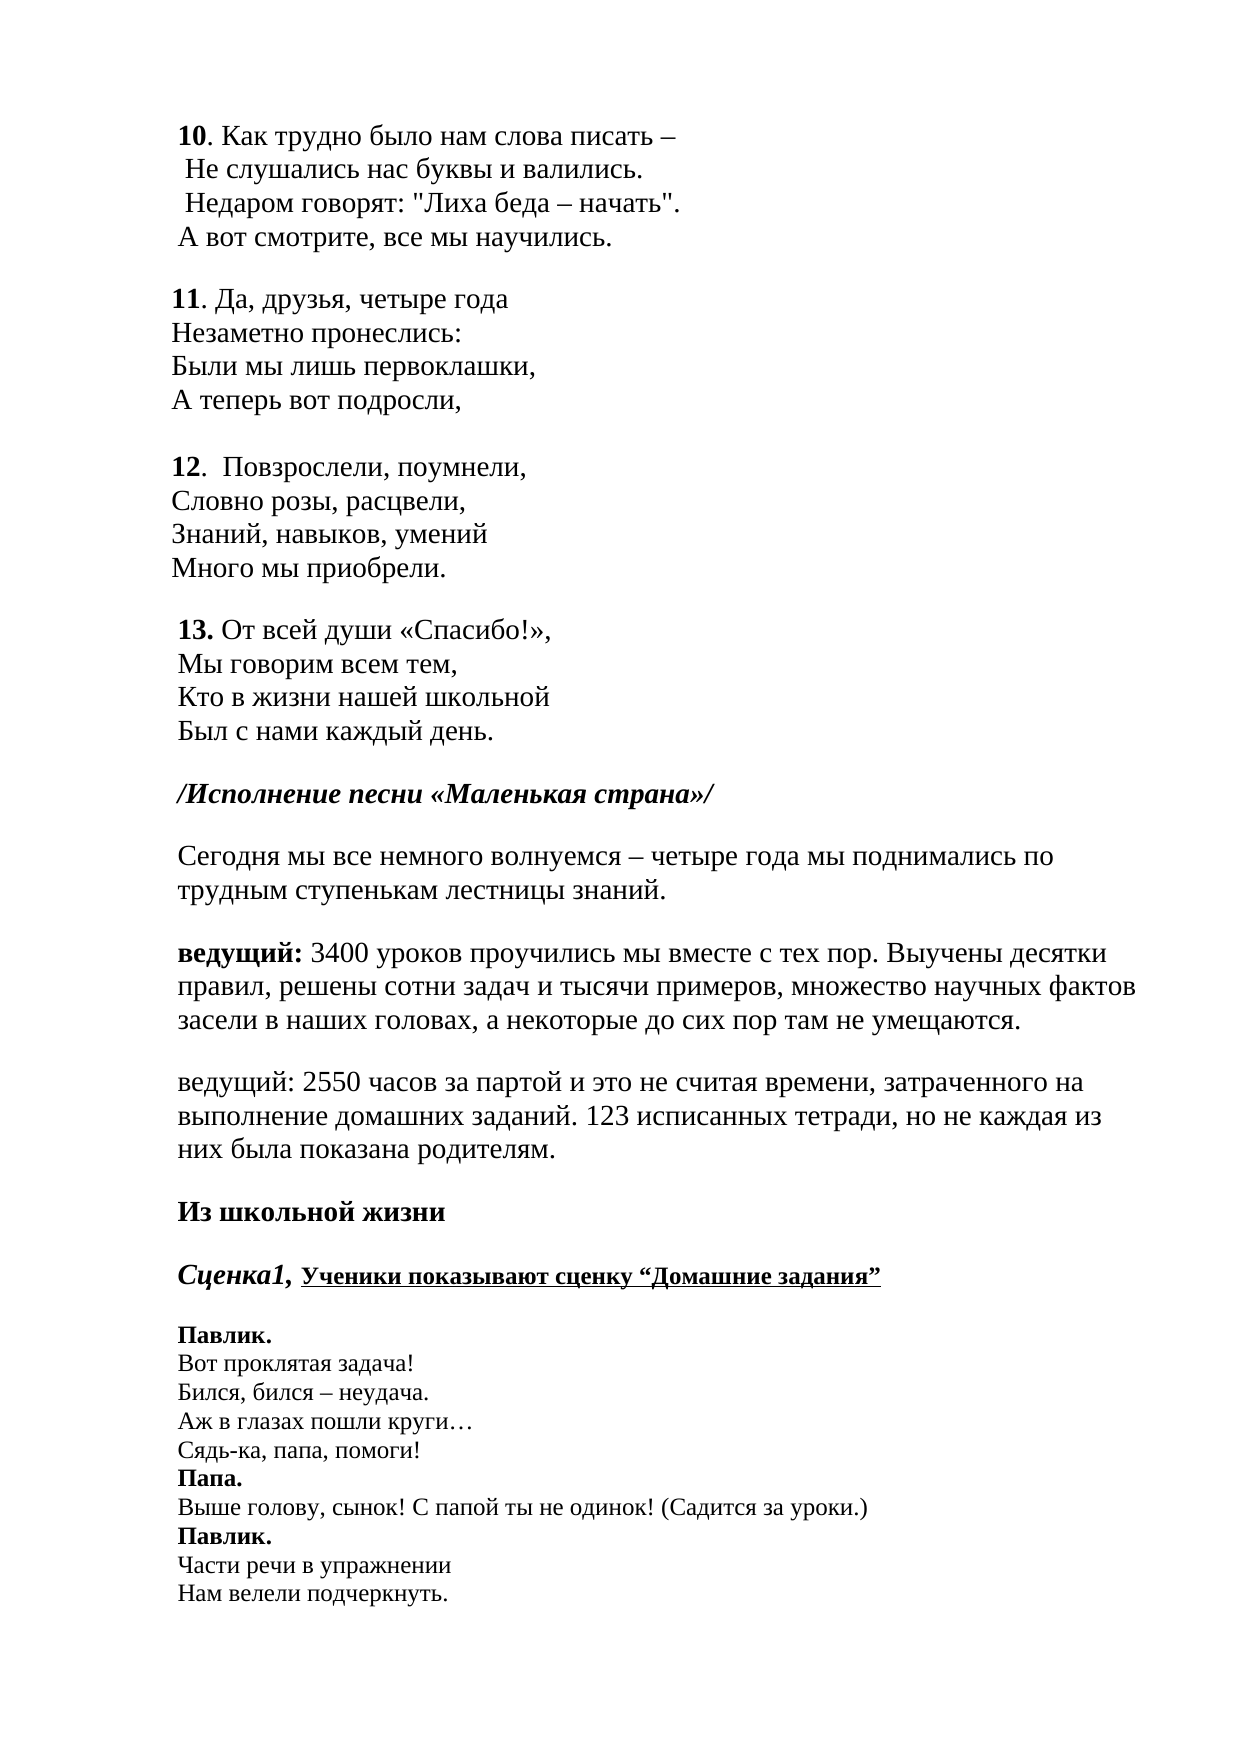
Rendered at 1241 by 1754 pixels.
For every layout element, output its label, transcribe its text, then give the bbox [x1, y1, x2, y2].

text 13. От всей души «Спасибо!», Мы говорим всем тем, Кто в жизни нашей школьной Был с нами каждый день. [177, 612, 1152, 747]
text /Исполнение песни «Маленькая страна»/ [177, 776, 1152, 809]
text Павлик. [177, 1521, 1152, 1550]
text 10. Как трудно было нам слова писать – Не слушались нас буквы и валились. Недаром говорят: "Лиха беда – начать". А вот смотрите, все мы научились. [177, 118, 1152, 252]
text Выше голову, сынок! С папой ты не одинок! (Садится за уроки.) [177, 1492, 1152, 1521]
text Павлик. [177, 1320, 1152, 1348]
text Сегодня мы все немного волнуемся – четыре года мы поднимались по трудным ступенькам лестницы знаний. [177, 838, 1152, 906]
text Из школьной жизни [177, 1194, 1152, 1228]
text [177, 1550, 1152, 1607]
text ведущий: 3400 уроков проучились мы вместе с тех пор. Выучены десятки правил, решены сотни задач и тысячи примеров, множество научных фактов засели в наших головах, а некоторые до сих пор там не умещаются. [177, 935, 1152, 1035]
text Сценка1, Ученики показывают сценку “Домашние задания” [177, 1257, 1152, 1291]
text 11. Да, друзья, четыре года Незаметно пронеслись: Были мы лишь первоклашки, А теперь вот подросли, 12. Повзрослели, поумнели, Словно розы, расцвели, Знаний, навыков, умений Много мы приобрели. [171, 281, 1163, 583]
text Папа. [177, 1463, 1152, 1492]
text Вот проклятая задача! Бился, бился – неудача. Аж в глазах пошли круги… Сядь-ка, папа, помоги! [177, 1348, 1152, 1463]
text ведущий: 2550 часов за партой и это не считая времени, затраченного на выполнение домашних заданий. 123 исписанных тетради, но не каждая из них была показана родителям. [177, 1064, 1152, 1165]
